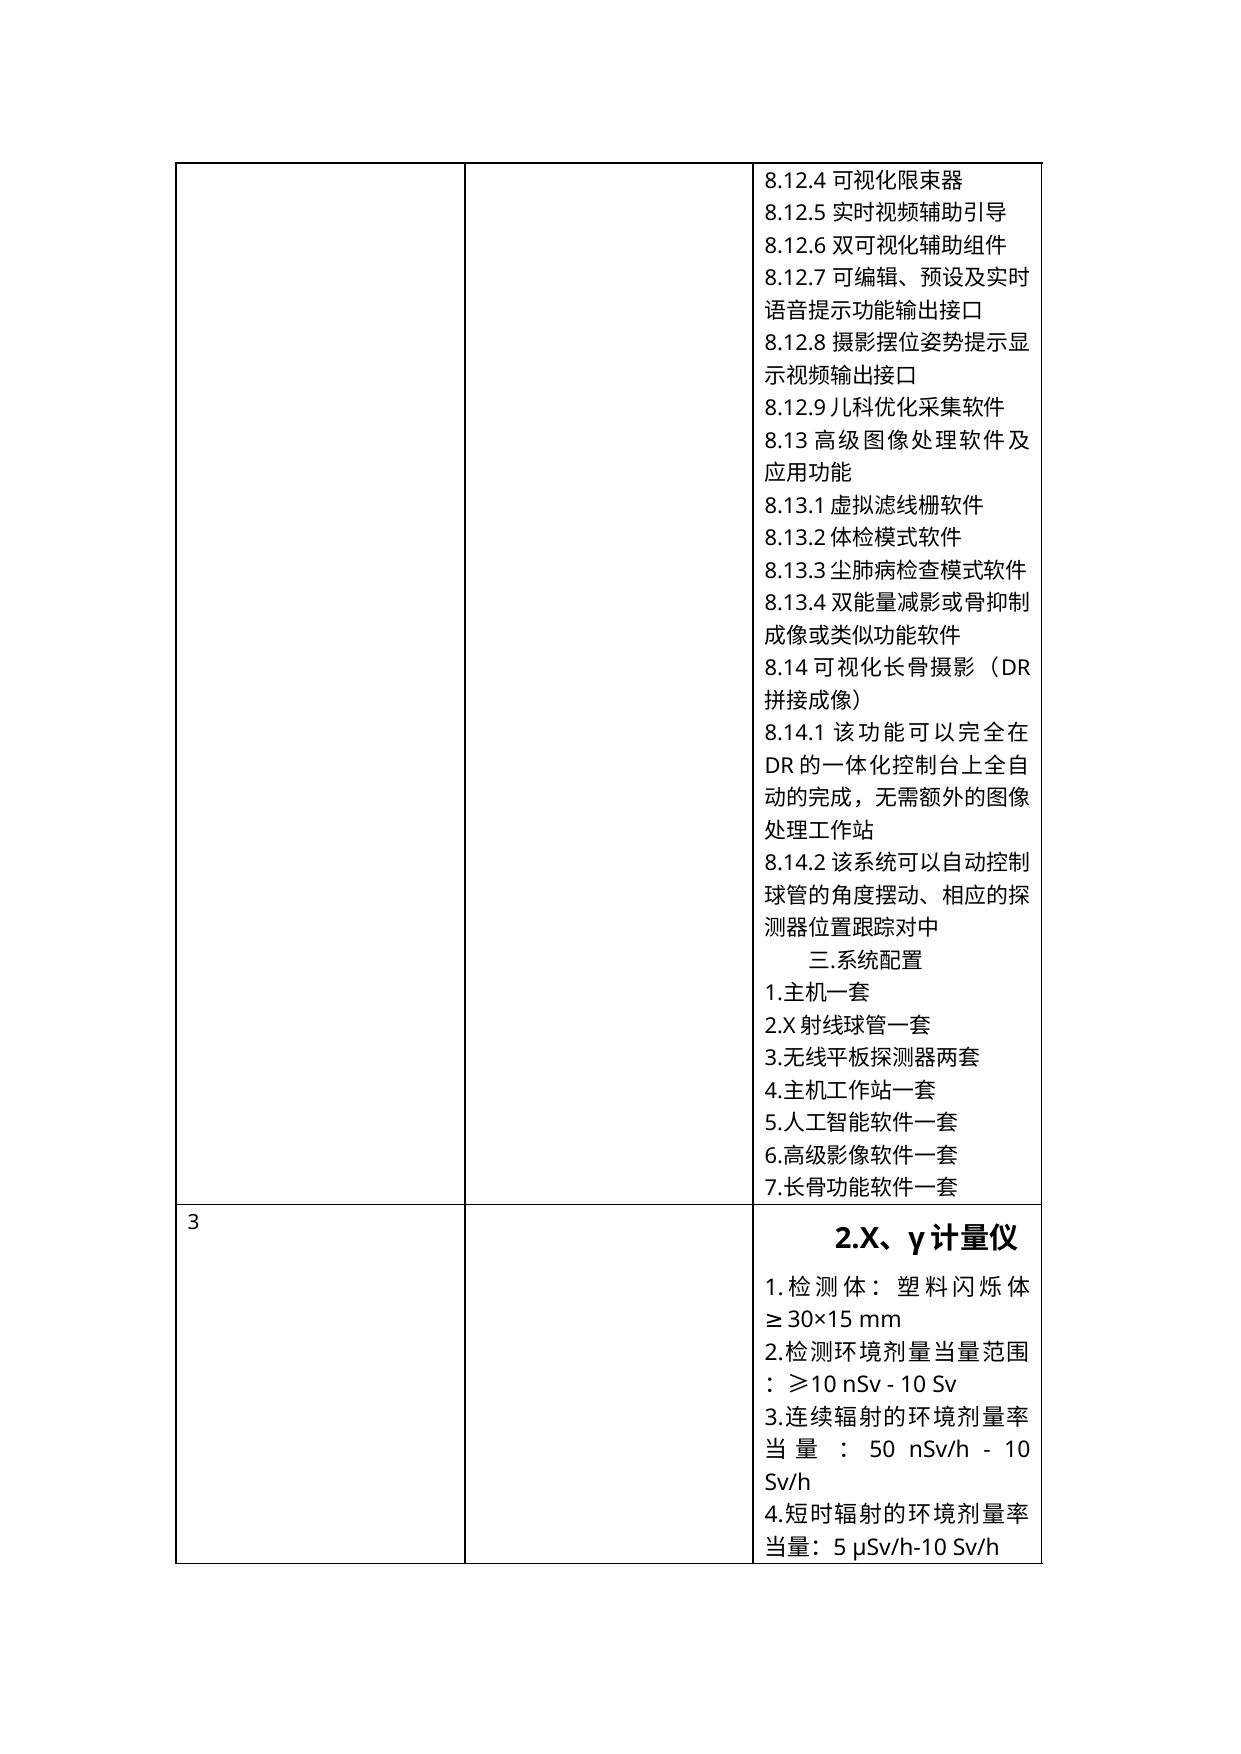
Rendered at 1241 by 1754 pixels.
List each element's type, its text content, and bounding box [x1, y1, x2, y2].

table_cell [466, 164, 752, 1203]
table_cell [754, 164, 1041, 1203]
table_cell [754, 1205, 1041, 1563]
table_cell [466, 1205, 752, 1563]
table_cell 3 [177, 1205, 464, 1563]
table_cell 2 [177, 164, 464, 1203]
